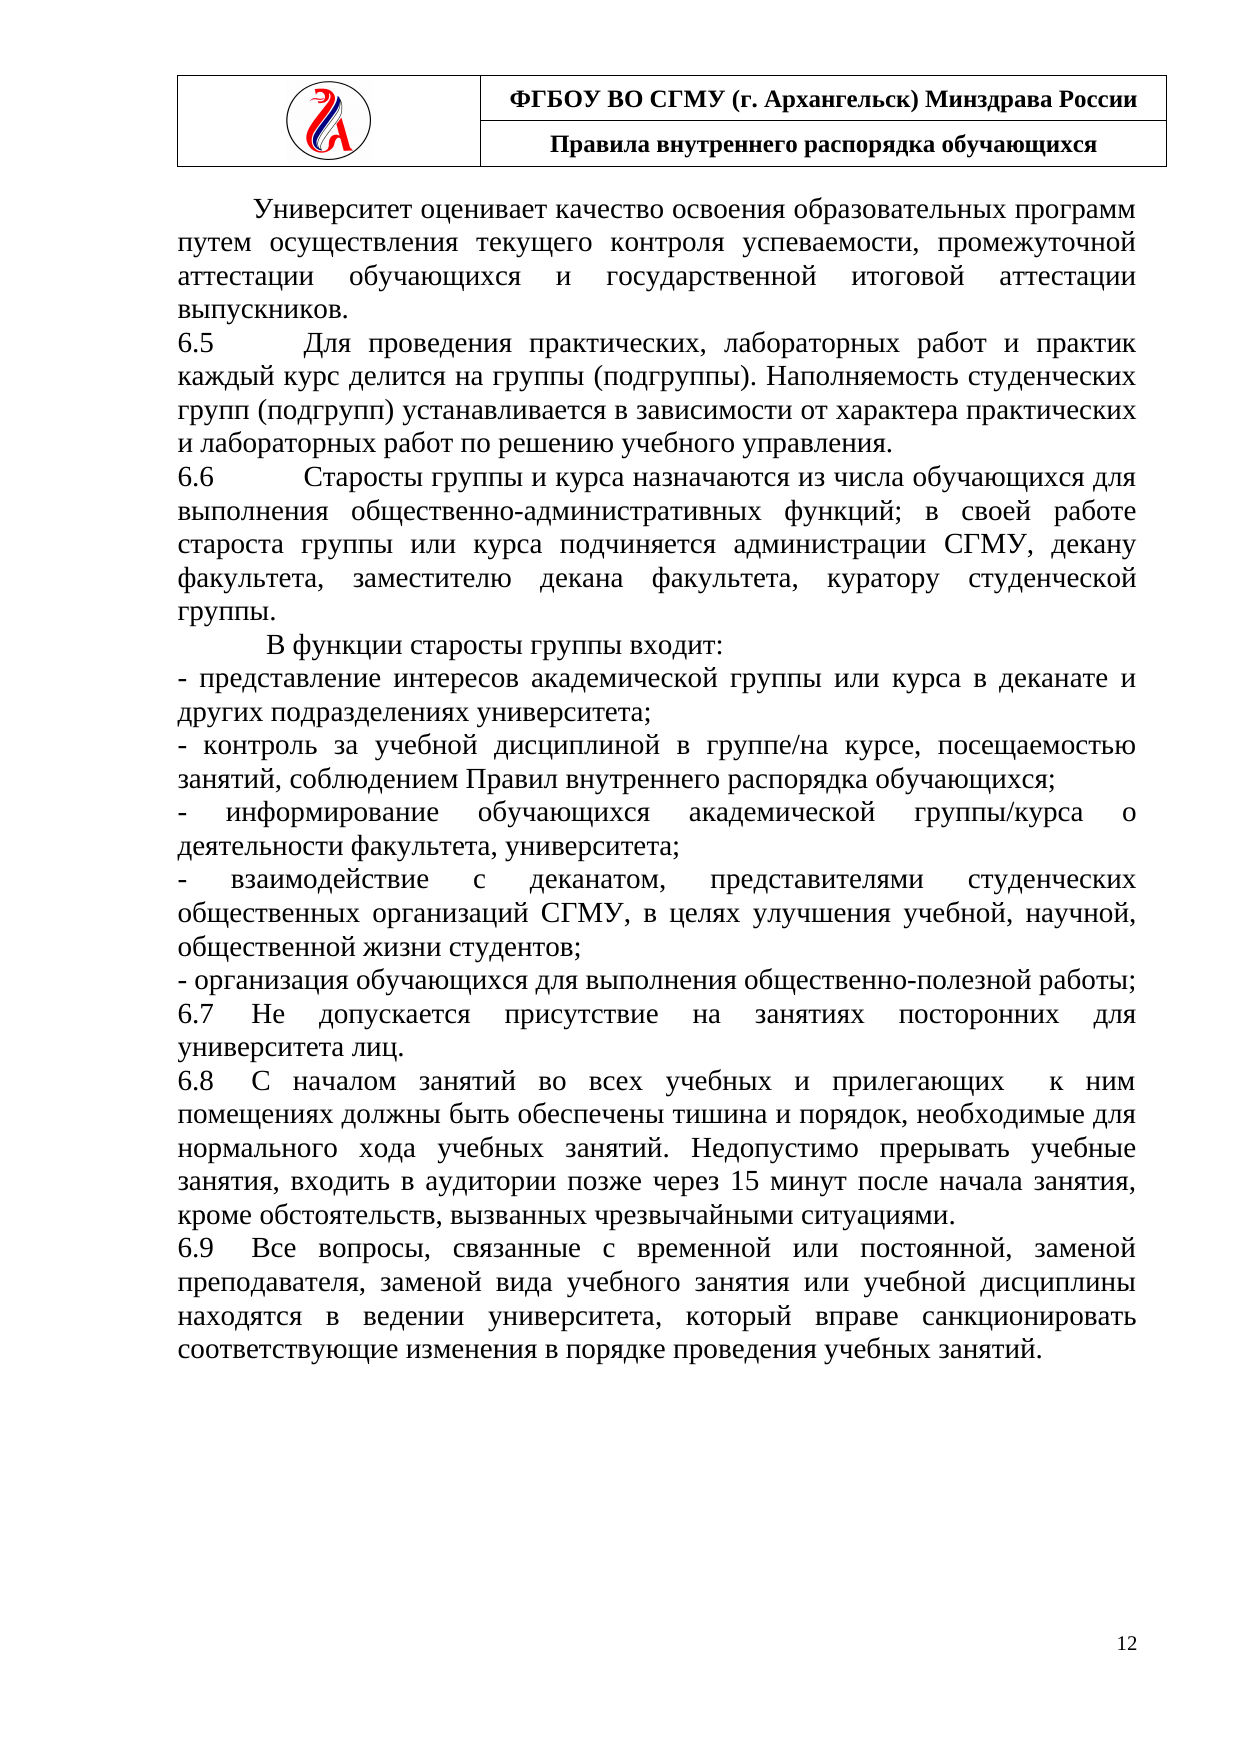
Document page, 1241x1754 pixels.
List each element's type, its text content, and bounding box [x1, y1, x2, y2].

text - контроль за учебной дисциплиной в группе/на курсе, посещаемостью занятий, соблюдением Правил внутреннего распорядка обучающихся; [177, 727, 1137, 794]
list Все вопросы, связанные с временной или постоянной, заменой преподавателя, заменой вида учебного занятия или учебной дисциплины находятся в ведении университета, который вправе санкционировать соответствующие изменения в порядке проведения учебных занятий. [177, 1231, 1137, 1365]
list Для проведения практических, лабораторных работ и практик каждый курс делится на группы (подгруппы). Наполняемость студенческих групп (подгрупп) устанавливается в зависимости от характера практических и лабораторных работ по решению учебного управления. [177, 325, 1137, 459]
text - представление интересов академической группы или курса в деканате и других подразделениях университета; [177, 660, 1137, 727]
list Старосты группы и курса назначаются из числа обучающихся для выполнения общественно-административных функций; в своей работе староста группы или курса подчиняется администрации СГМУ, декану факультета, заместителю декана факультета, куратору студенческой группы. [177, 459, 1137, 627]
text В функции старосты группы входит: [177, 627, 1137, 660]
list С началом занятий во всех учебных и прилегающих к ним помещениях должны быть обеспечены тишина и порядок, необходимые для нормального хода учебных занятий. Недопустимо прерывать учебные занятия, входить в аудитории позже через 15 минут после начала занятия, кроме обстоятельств, вызванных чрезвычайными ситуациями. [177, 1063, 1137, 1231]
list Не допускается присутствие на занятиях посторонних для университета лиц. [177, 996, 1137, 1063]
text - организация обучающихся для выполнения общественно-полезной работы; [177, 962, 1137, 996]
text Университет оценивает качество освоения образовательных программ путем осуществления текущего контроля успеваемости, промежуточной аттестации обучающихся и государственной итоговой аттестации выпускников. [177, 191, 1137, 325]
text - взаимодействие с деканатом, представителями студенческих общественных организаций СГМУ, в целях улучшения учебной, научной, общественной жизни студентов; [177, 862, 1137, 962]
text - информирование обучающихся академической группы/курса о деятельности факультета, университета; [177, 794, 1137, 862]
